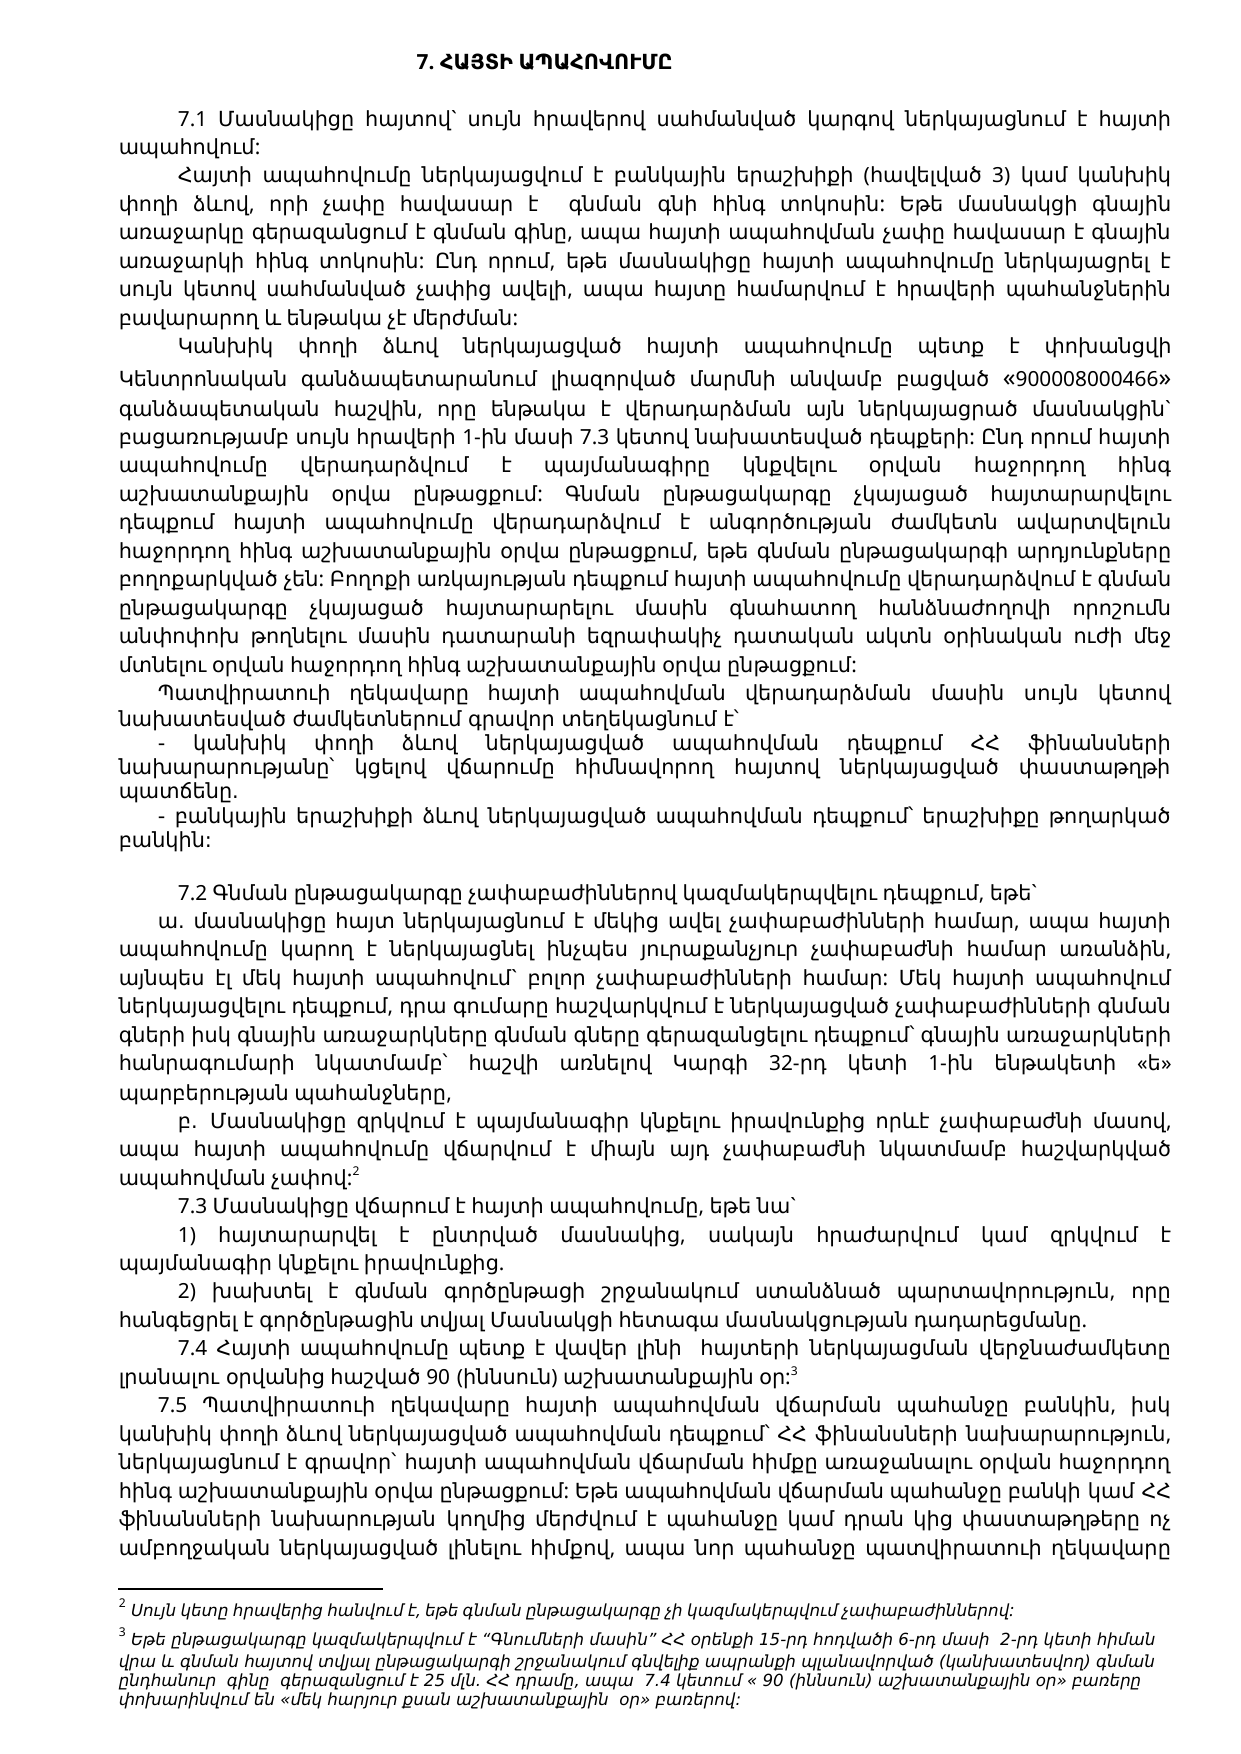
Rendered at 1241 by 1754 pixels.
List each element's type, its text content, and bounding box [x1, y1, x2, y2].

text ա. մասնակիցը հայտ ներկայացնում է մեկից ավել չափաբաժինների համար, ապա հայտի ապահովումը կարող է ներկայացնել ինչպես յուրաքանչյուր չափաբաժնի համար առանձին, այնպես էլ մեկ հայտի ապահովում` բոլոր չափաբաժինների համար: Մեկ հայտի ապահովում ներկայացվելու դեպքում, դրա գումարը հաշվարկվում է ներկայացված չափաբաժինների գնման գների իսկ գնային առաջարկները գնման գները գերազանցելու դեպքում՝ գնային առաջարկների հանրագումարի նկատմամբ՝ հաշվի առնելով Կարգի 32-րդ կետի 1-ին ենթակետի «ե» պարբերության պահանջները, [118, 906, 1171, 1106]
text - բանկային երաշխիքի ձևով ներկայացված ապահովման դեպքում՝ երաշխիքը թողարկած բանկին: [118, 804, 1171, 852]
text Պատվիրատուի ղեկավարը հայտի ապահովման վերադարձման մասին սույն կետով նախատեսված ժամկետներում գրավոր տեղեկացնում է՝ [118, 678, 1171, 731]
text 1) հայտարարվել է ընտրված մասնակից, սակայն հրաժարվում կամ զրկվում է պայմանագիր կնքելու իրավունքից. [118, 1220, 1171, 1277]
text Կանխիկ փողի ձևով ներկայացված հայտի ապահովումը պետք է փոխանցվի Կենտրոնական գանձապետարանում լիազորված մարմնի անվամբ բացված «900008000466» գանձապետական հաշվին, որը ենթակա է վերադարձման այն ներկայացրած մասնակցին` բացառությամբ սույն հրավերի 1-ին մասի 7.3 կետով նախատեսված դեպքերի: Ընդ որում հայտի ապահովումը վերադարձվում է պայմանագիրը կնքվելու օրվան հաջորդող հինգ աշխատանքային օրվա ընթացքում: Գնման ընթացակարգը չկայացած հայտարարվելու դեպքում հայտի ապահովումը վերադարձվում է անգործության ժամկետն ավարտվելուն հաջորդող հինգ աշխատանքային օրվա ընթացքում, եթե գնման ընթացակարգի արդյունքները բողոքարկված չեն: Բողոքի առկայության դեպքում հայտի ապահովումը վերադարձվում է գնման ընթացակարգը չկայացած հայտարարելու մասին գնահատող հանձնաժողովի որոշումն անփոփոխ թողնելու մասին դատարանի եզրափակիչ դատական ակտն օրինական ուժի մեջ մտնելու օրվան հաջորդող հինգ աշխատանքային օրվա ընթացքում: [118, 331, 1171, 678]
text 7.4 Հայտի ապահովումը պետք է վավեր լինի հայտերի ներկայացման վերջնաժամկետը լրանալու օրվանից հաշված 90 (իննսուն) աշխատանքային օր: [118, 1333, 1171, 1390]
text 7. ՀԱՅՏԻ ԱՊԱՀՈՎՈՒՄԸ [118, 47, 1171, 75]
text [118, 1390, 1171, 1561]
text - կանխիկ փողի ձևով ներկայացված ապահովման դեպքում ՀՀ ֆինանսների նախարարությանը՝ կցելով վճարումը հիմնավորող հայտով ներկայացված փաստաթղթի պատճենը. [118, 731, 1171, 804]
text բ. Մասնակիցը զրկվում է պայմանագիր կնքելու իրավունքից որևէ չափաբաժնի մասով, ապա հայտի ապահովումը վճարվում է միայն այդ չափաբաժնի նկատմամբ հաշվարկված ապահովման չափով: [118, 1106, 1171, 1191]
text 2) խախտել է գնման գործընթացի շրջանակում ստանձնած պարտավորություն, որը հանգեցրել է գործընթացին տվյալ Մասնակցի հետագա մասնակցության դադարեցմանը. [118, 1277, 1171, 1333]
text 7.3 Մասնակիցը վճարում է հայտի ապահովումը, եթե նա` [118, 1191, 1171, 1220]
text 7.1 Մասնակիցը հայտով` սույն հրավերով սահմանված կարգով ներկայացնում է հայտի ապահովում: [118, 104, 1171, 161]
text 7.2 Գնման ընթացակարգը չափաբաժիններով կազմակերպվելու դեպքում, եթե` [118, 878, 1171, 906]
text Հայտի ապահովումը ներկայացվում է բանկային երաշխիքի (հավելված 3) կամ կանխիկ փողի ձևով, որի չափը հավասար է գնման գնի հինգ տոկոսին: Եթե մասնակցի գնային առաջարկը գերազանցում է գնման գինը, ապա հայտի ապահովման չափը հավասար է գնային առաջարկի հինգ տոկոսին: Ընդ որում, եթե մասնակիցը հայտի ապահովումը ներկայացրել է սույն կետով սահմանված չափից ավելի, ապա հայտը համարվում է հրավերի պահանջներին բավարարող և ենթակա չէ մերժման: [118, 161, 1171, 331]
